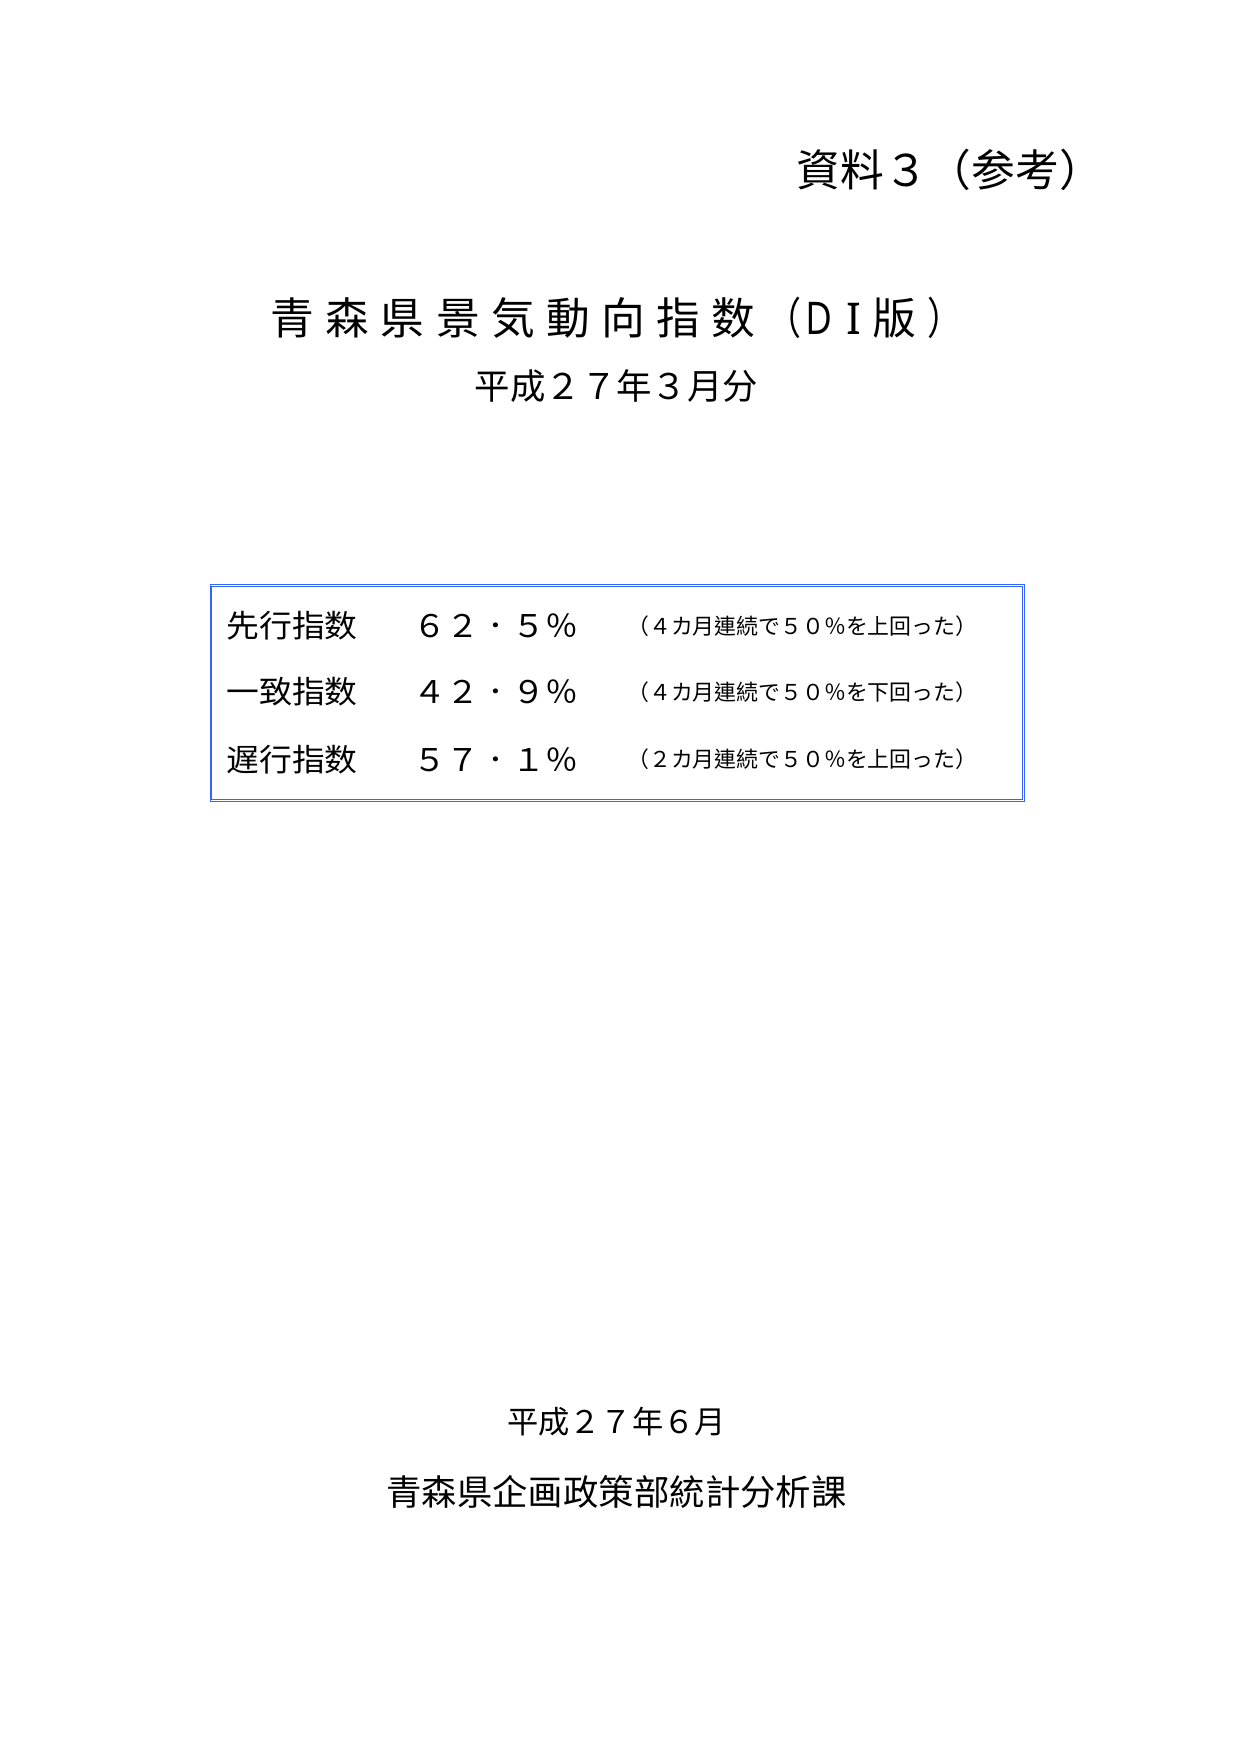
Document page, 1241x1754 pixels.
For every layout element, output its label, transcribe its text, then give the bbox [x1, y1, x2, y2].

table_header ６２．５％ [384, 587, 598, 658]
text 平成２７年３月分 [123, 361, 1109, 409]
table_cell 遅行指数 [212, 726, 384, 799]
text 資料３（参考） [796, 139, 1159, 198]
table_cell 一致指数 [212, 658, 384, 726]
table_cell ５７．１％ [384, 726, 598, 799]
table_cell （２カ月連続で５０％を上回った） [598, 726, 1022, 799]
text 青 森 県 景 気 動 向 指 数 （Ｄ I 版 ） [123, 287, 1109, 347]
table_header 先行指数 [212, 587, 384, 658]
table_cell （４カ月連続で５０％を下回った） [598, 658, 1022, 726]
text 平成２７年６月 [123, 1400, 1109, 1443]
table_header （４カ月連続で５０％を上回った） [598, 587, 1022, 658]
table_cell ４２．９％ [384, 658, 598, 726]
text 青森県企画政策部統計分析課 [123, 1468, 1109, 1516]
